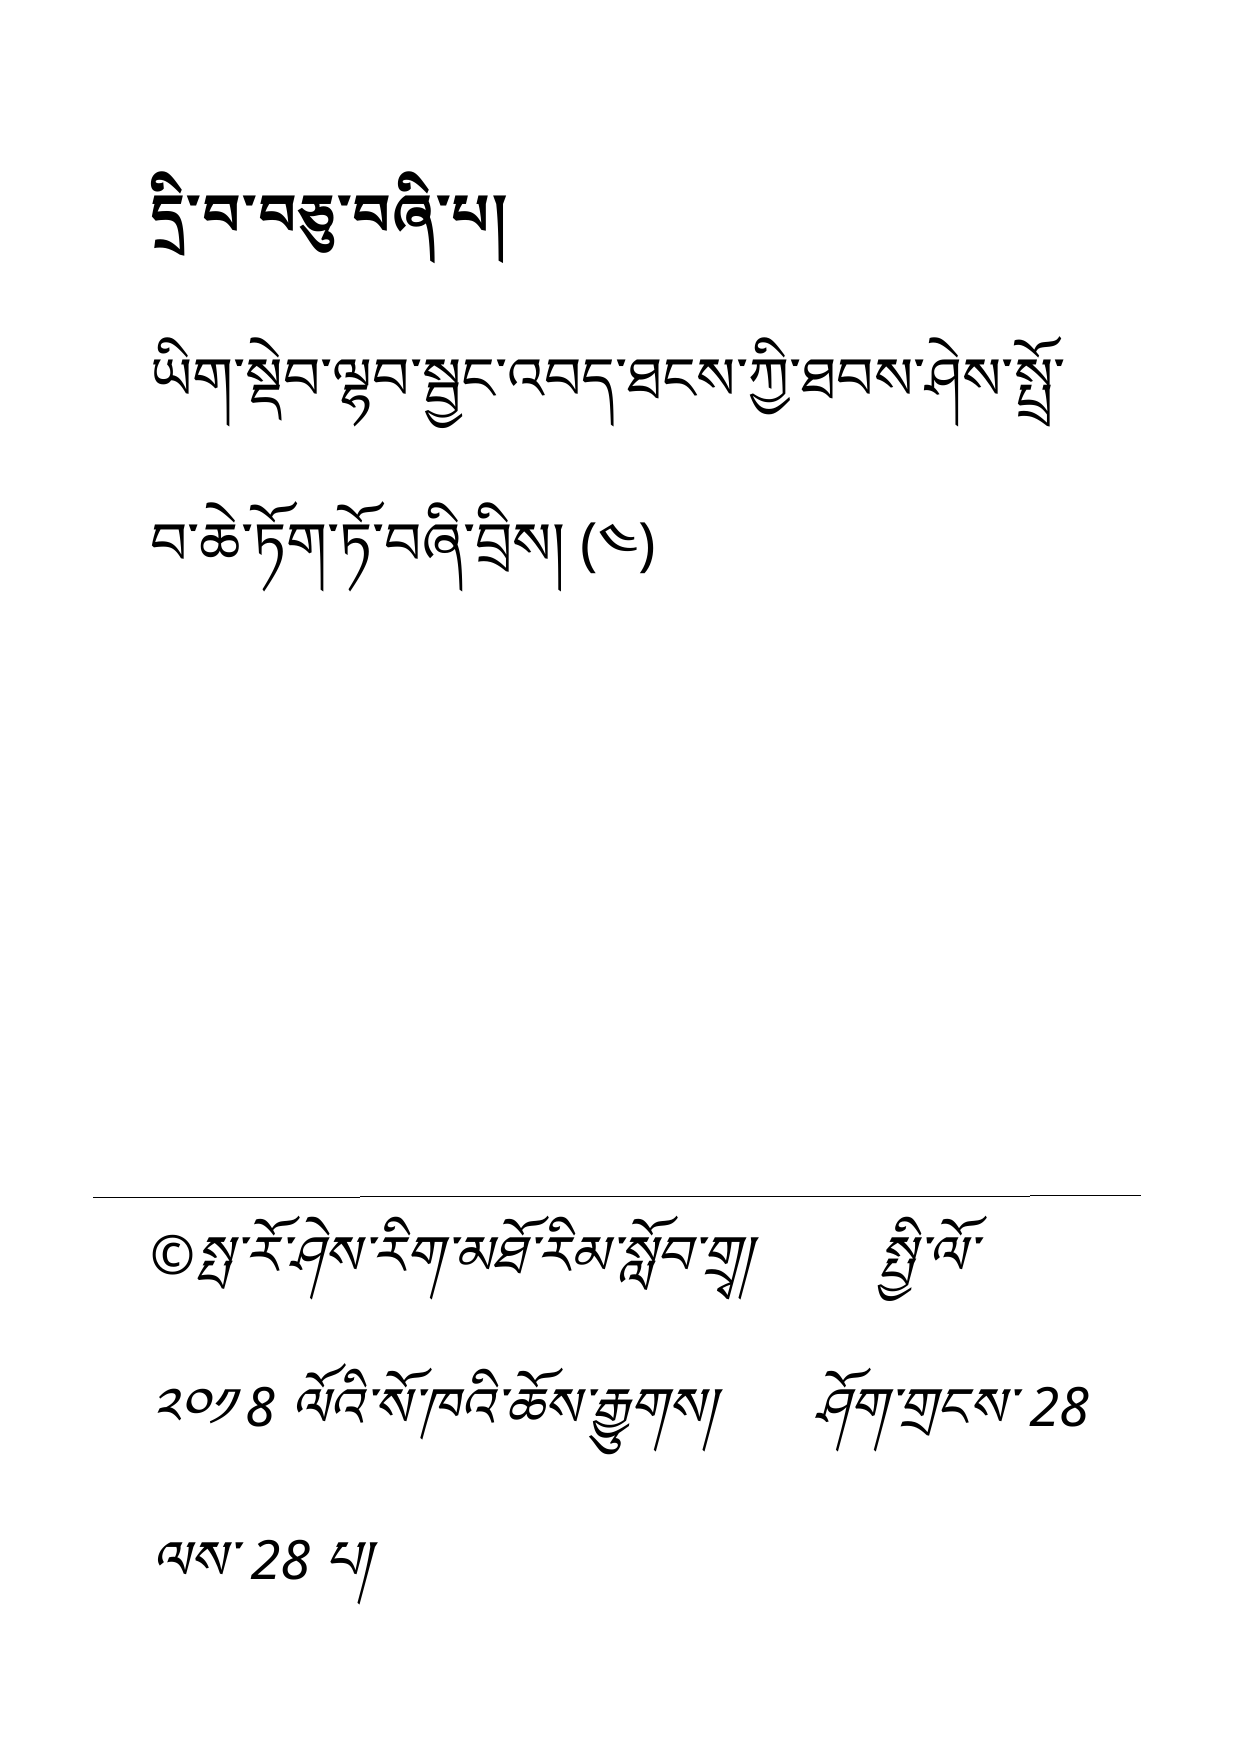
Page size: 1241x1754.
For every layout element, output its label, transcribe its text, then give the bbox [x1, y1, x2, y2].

text དྲི་བ་བཅུ་བཞི་པ། [150, 150, 1090, 314]
text ཡིག་སྡེབ་ལྷབ་སྦྱང་འབད་ཐངས་ཀྱི་ཐབས་ཤེས་སྤྲོ་བ་ཆེ་ཏོག་ཏོ་བཞི་བྲིས། (༤) [150, 314, 1090, 643]
